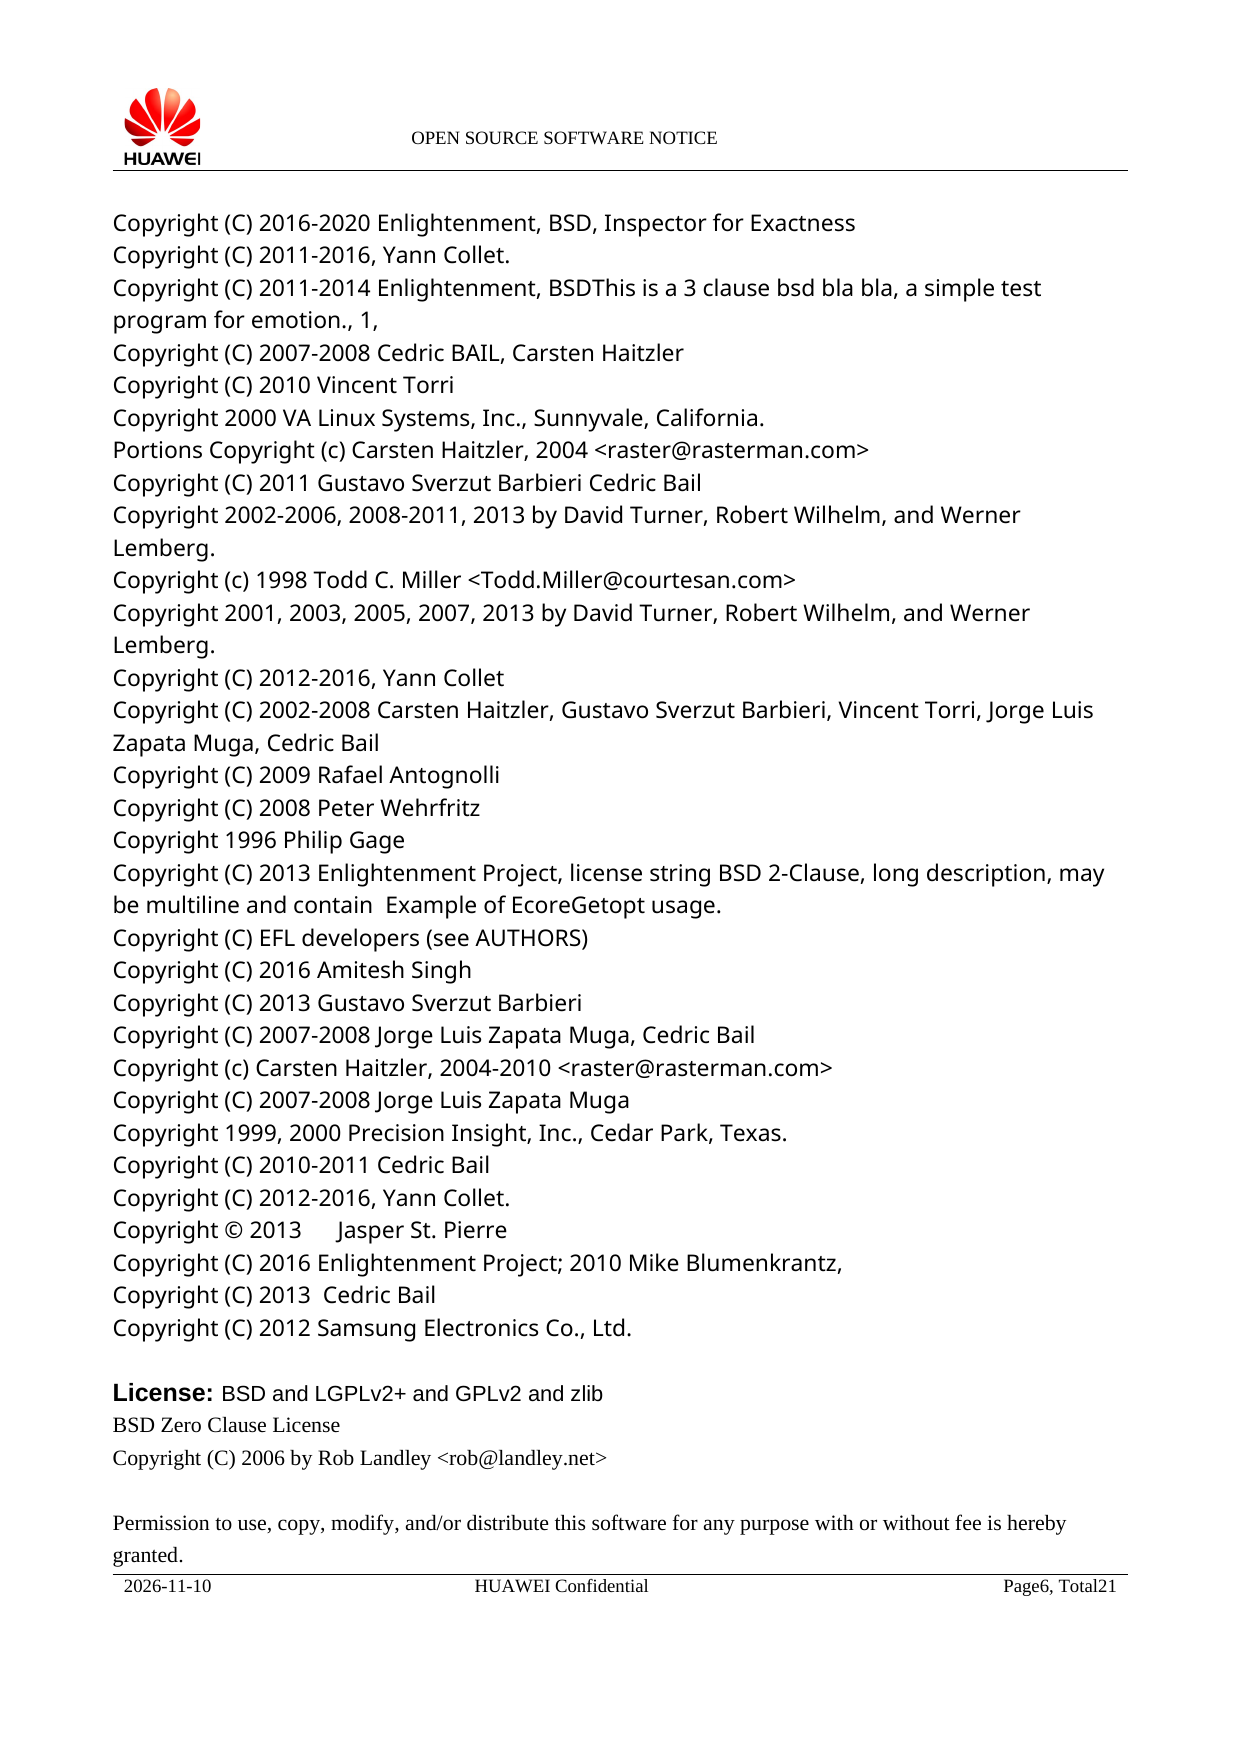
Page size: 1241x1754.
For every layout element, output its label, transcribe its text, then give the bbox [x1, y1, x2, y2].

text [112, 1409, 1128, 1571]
picture [124, 88, 201, 165]
text License: BSD and LGPLv2+ and GPLv2 and zlib [112, 1376, 1128, 1409]
